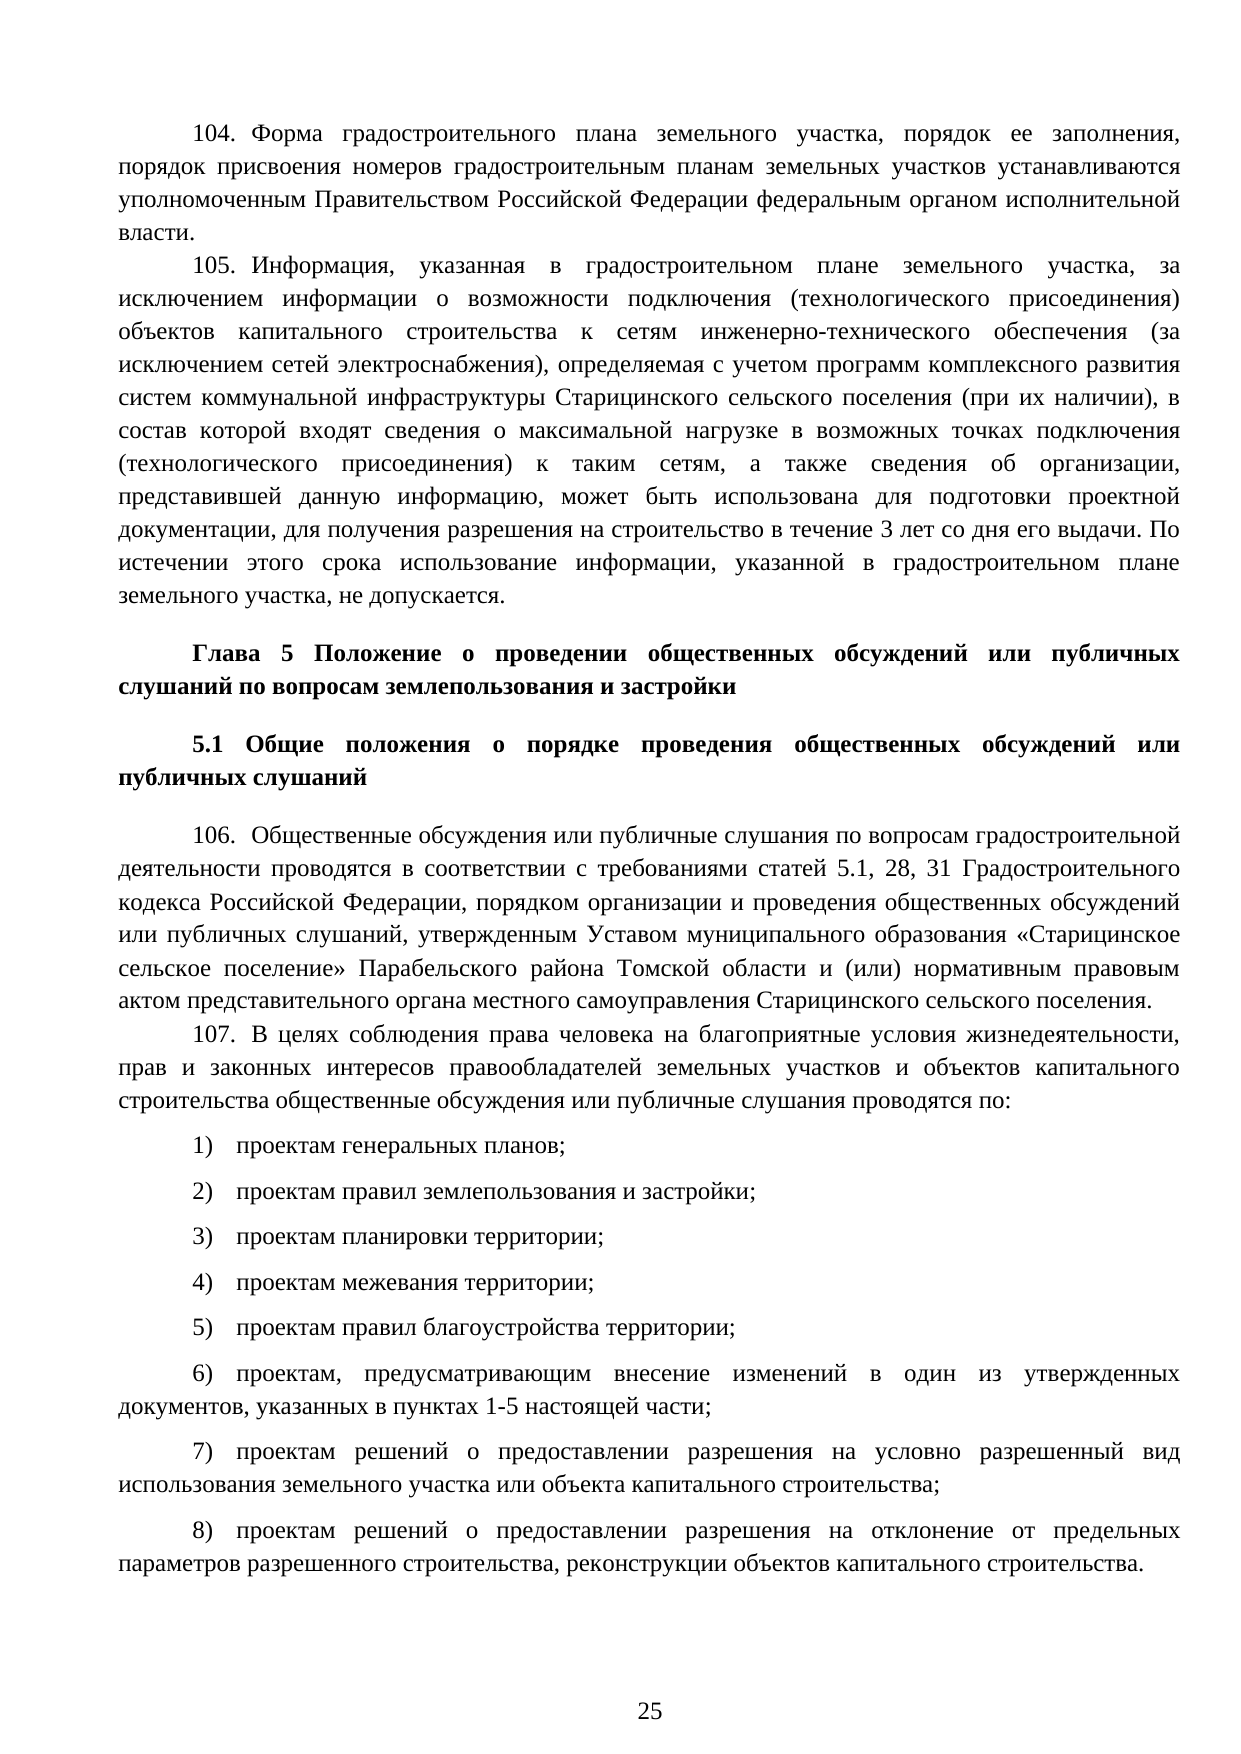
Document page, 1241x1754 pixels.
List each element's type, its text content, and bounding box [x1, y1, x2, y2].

list Общественные обсуждения или публичные слушания по вопросам градостроительной деятельности проводятся в соответствии с требованиями статей 5.1, 28, 31 Градостроительного кодекса Российской Федерации, порядком организации и проведения общественных обсуждений или публичных слушаний, утвержденным Уставом муниципального образования «Старицинское сельское поселение» Парабельского района Томской области и (или) нормативным правовым актом представительного органа местного самоуправления Старицинского сельского поселения. [118, 821, 1181, 1014]
list проектам генеральных планов; [118, 1130, 1181, 1159]
list Информация, указанная в градостроительном плане земельного участка, за исключением информации о возможности подключения (технологического присоединения) объектов капитального строительства к сетям инженерно-технического обеспечения (за исключением сетей электроснабжения), определяемая с учетом программ комплексного развития систем коммунальной инфраструктуры Старицинского сельского поселения (при их наличии), в состав которой входят сведения о максимальной нагрузке в возможных точках подключения (технологического присоединения) к таким сетям, а также сведения об организации, представившей данную информацию, может быть использована для подготовки проектной документации, для получения разрешения на строительство в течение 3 лет со дня его выдачи. По истечении этого срока использование информации, указанной в градостроительном плане земельного участка, не допускается. [118, 250, 1181, 609]
list проектам правил землепользования и застройки; [118, 1176, 1181, 1204]
text 5.1 Общие положения о порядке проведения общественных обсуждений или публичных слушаний [118, 729, 1181, 791]
list В целях соблюдения права человека на благоприятные условия жизнедеятельности, прав и законных интересов правообладателей земельных участков и объектов капитального строительства общественные обсуждения или публичные слушания проводятся по: [118, 1019, 1181, 1113]
list проектам межевания территории; [118, 1267, 1181, 1296]
list проектам, предусматривающим внесение изменений в один из утвержденных документов, указанных в пунктах 1-5 настоящей части; [118, 1358, 1181, 1419]
list проектам решений о предоставлении разрешения на условно разрешенный вид использования земельного участка или объекта капитального строительства; [118, 1436, 1181, 1498]
list проектам решений о предоставлении разрешения на отклонение от предельных параметров разрешенного строительства, реконструкции объектов капитального строительства. [118, 1515, 1181, 1577]
text Глава 5 Положение о проведении общественных обсуждений или публичных слушаний по вопросам землепользования и застройки [118, 638, 1181, 700]
list проектам планировки территории; [118, 1221, 1181, 1250]
list Форма градостроительного плана земельного участка, порядок ее заполнения, порядок присвоения номеров градостроительным планам земельных участков устанавливаются уполномоченным Правительством Российской Федерации федеральным органом исполнительной власти. [118, 118, 1181, 246]
list проектам правил благоустройства территории; [118, 1312, 1181, 1341]
